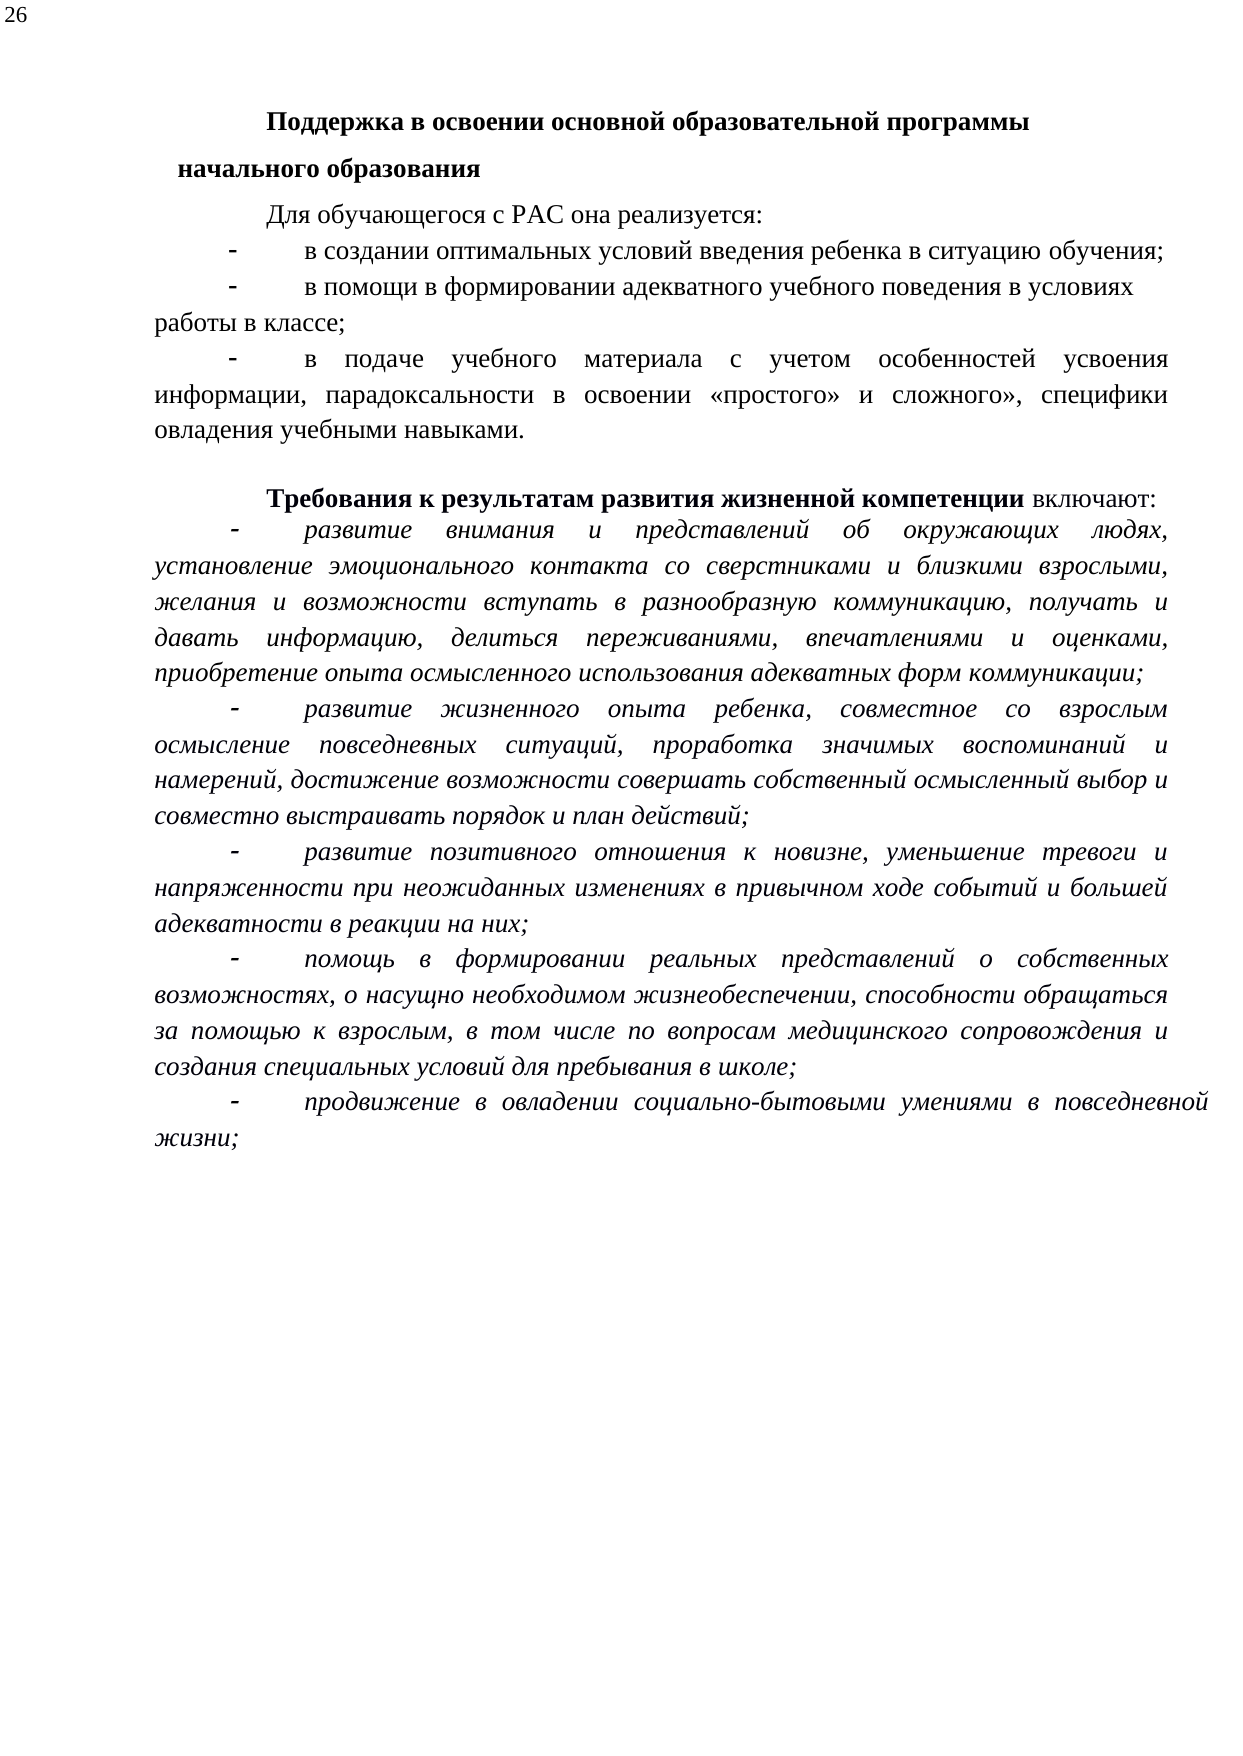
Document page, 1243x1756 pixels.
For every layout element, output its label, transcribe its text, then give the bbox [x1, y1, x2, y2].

list развитие внимания и представлений об окружающих людях, установление эмоционального контакта со сверстниками и близкими взрослыми, желания и возможности вступать в разнообразную коммуникацию, получать и давать информацию, делиться переживаниями, впечатлениями и оценками, приобретение опыта осмысленного использования адекватных форм коммуникации; [154, 513, 1169, 687]
subtitle Поддержка в освоении основной образовательной программы начального образования [177, 105, 1169, 183]
list помощь в формировании реальных представлений о собственных возможностях, о насущно необходимом жизнеобеспечении, способности обращаться за помощью к взрослым, в том числе по вопросам медицинского сопровождения и создания специальных условий для пребывания в школе; [154, 942, 1169, 1081]
list продвижение в овладении социально-бытовыми умениями в повседневной жизни; [154, 1085, 1209, 1152]
list в помощи в формировании адекватного учебного поведения в условиях работы в классе; [154, 270, 1209, 337]
list в создании оптимальных условий введения ребенка в ситуацию обучения; [154, 234, 1209, 266]
list развитие позитивного отношения к новизне, уменьшение тревоги и напряженности при неожиданных изменениях в привычном ходе событий и большей адекватности в реакции на них; [154, 835, 1168, 938]
list в подаче учебного материала с учетом особенностей усвоения информации, парадоксальности в освоении «простого» и сложного», специфики овладения учебными навыками. [154, 342, 1169, 444]
list развитие жизненного опыта ребенка, совместное со взрослым осмысление повседневных ситуаций, проработка значимых воспоминаний и намерений, достижение возможности совершать собственный осмысленный выбор и совместно выстраивать порядок и план действий; [154, 692, 1169, 831]
text Для обучающегося с РАС она реализуется: [266, 199, 1209, 230]
subtitle Требования к результатам развития жизненной компетенции включают: [266, 482, 1209, 513]
